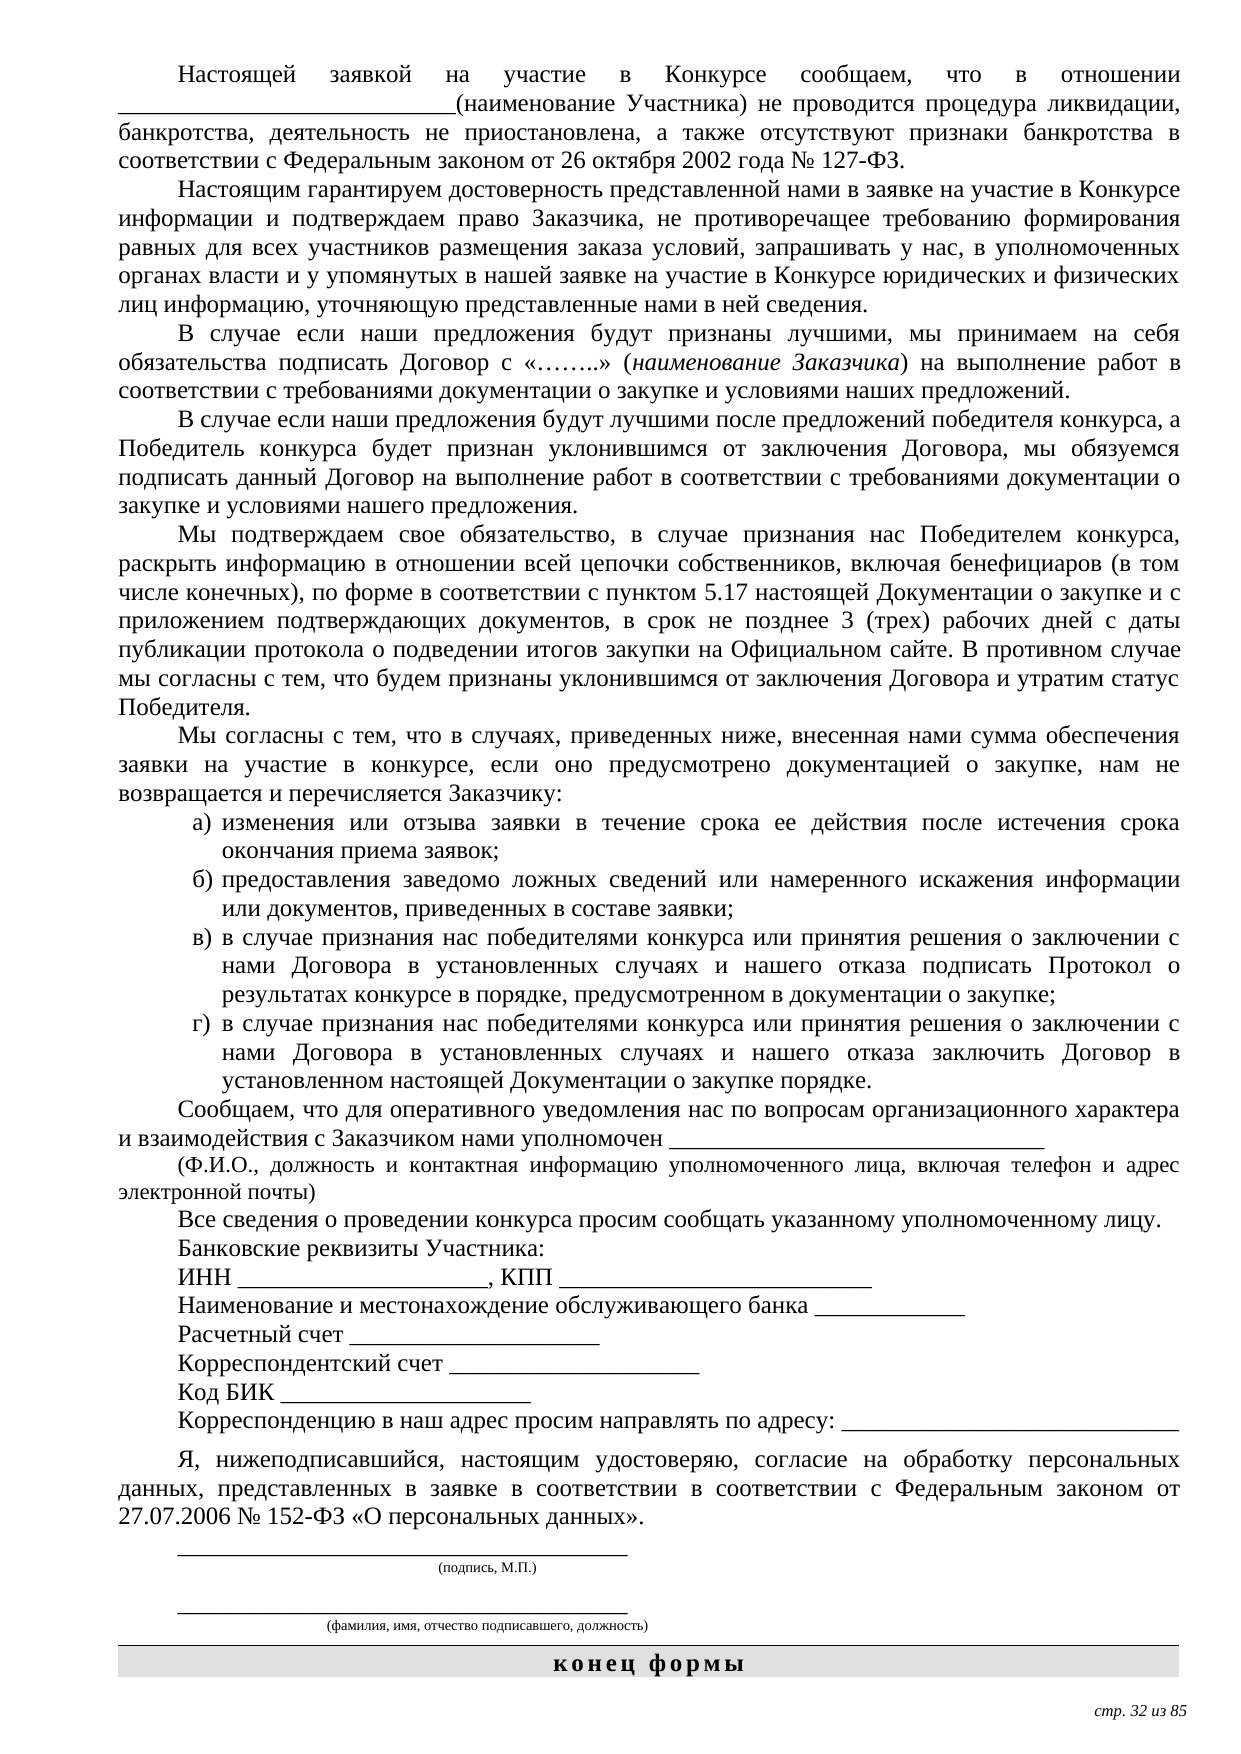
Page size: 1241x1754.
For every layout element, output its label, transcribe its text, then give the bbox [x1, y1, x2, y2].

text Банковские реквизиты Участника: [118, 1233, 1181, 1262]
text Расчетный счет ____________________ [118, 1319, 1181, 1348]
text Настоящим гарантируем достоверность представленной нами в заявке на участие в Конкурсе информации и подтверждаем право Заказчика, не противоречащее требованию формирования равных для всех участников размещения заказа условий, запрашивать у нас, в уполномоченных органах власти и у упомянутых в нашей заявке на участие в Конкурсе юридических и физических лиц информацию, уточняющую представленные нами в ней сведения. [118, 174, 1181, 318]
text Код БИК ____________________ [118, 1377, 1181, 1406]
list в случае признания нас победителями конкурса или принятия решения о заключении с нами Договора в установленных случаях и нашего отказа заключить Договор в установленном настоящей Документации о закупке порядке. [192, 1008, 1181, 1094]
text В случае если наши предложения будут признаны лучшими, мы принимаем на себя обязательства подписать Договор с «……..» (наименование Заказчика) на выполнение работ в соответствии с требованиями документации о закупке и условиями наших предложений. [118, 318, 1181, 404]
text Корреспондентский счет ____________________ [118, 1348, 1181, 1377]
text Наименование и местонахождение обслуживающего банка ____________ [118, 1291, 1181, 1319]
list в случае признания нас победителями конкурса или принятия решения о заключении с нами Договора в установленных случаях и нашего отказа подписать Протокол о результатах конкурсе в порядке, предусмотренном в документации о закупке; [192, 922, 1181, 1008]
text Мы подтверждаем свое обязательство, в случае признания нас Победителем конкурса, раскрыть информацию в отношении всей цепочки собственников, включая бенефициаров (в том числе конечных), по форме в соответствии с пунктом 5.17 настоящей Документации о закупке и с приложением подтверждающих документов, в срок не позднее 3 (трех) рабочих дней с даты публикации протокола о подведении итогов закупки на Официальном сайте. В противном случае мы согласны с тем, что будем признаны уклонившимся от заключения Договора и утратим статус Победителя. [118, 519, 1181, 720]
text Сообщаем, что для оперативного уведомления нас по вопросам организационного характера и взаимодействия с Заказчиком нами уполномочен ______________________________ [118, 1094, 1181, 1152]
text конец формы [118, 1646, 1179, 1677]
text (подпись, М.П.) [118, 1559, 797, 1588]
text Все сведения о проведении конкурса просим сообщать указанному уполномоченному лицу. [118, 1204, 1181, 1233]
text В случае если наши предложения будут лучшими после предложений победителя конкурса, а Победитель конкурса будет признан уклонившимся от заключения Договора, мы обязуемся подписать данный Договор на выполнение работ в соответствии с требованиями документации о закупке и условиями нашего предложения. [118, 404, 1181, 519]
text Корреспонденцию в наш адрес просим направлять по адресу: ___________________________ [118, 1406, 1181, 1434]
text (фамилия, имя, отчество подписавшего, должность) [118, 1616, 797, 1645]
text ____________________________________ [118, 1588, 1181, 1616]
text ____________________________________ [118, 1530, 1181, 1559]
text (Ф.И.О., должность и контактная информацию уполномоченного лица, включая телефон и адрес электронной почты) [118, 1152, 1181, 1204]
text Настоящей заявкой на участие в Конкурсе сообщаем, что в отношении ___________________________(наименование Участника) не проводится процедура ликвидации, банкротства, деятельность не приостановлена, а также отсутствуют признаки банкротства в соответствии с Федеральным законом от 26 октября 2002 года № 127-ФЗ. [118, 59, 1181, 174]
list изменения или отзыва заявки в течение срока ее действия после истечения срока окончания приема заявок; [192, 807, 1181, 864]
list предоставления заведомо ложных сведений или намеренного искажения информации или документов, приведенных в составе заявки; [192, 864, 1181, 922]
text Я, нижеподписавшийся, настоящим удостоверяю, согласие на обработку персональных данных, представленных в заявке в соответствии в соответствии с Федеральным законом от 27.07.2006 № 152-ФЗ «О персональных данных». [118, 1444, 1181, 1530]
text ИНН ____________________, КПП _________________________ [118, 1262, 1181, 1291]
text Мы согласны с тем, что в случаях, приведенных ниже, внесенная нами сумма обеспечения заявки на участие в конкурсе, если оно предусмотрено документацией о закупке, нам не возвращается и перечисляется Заказчику: [118, 720, 1181, 807]
